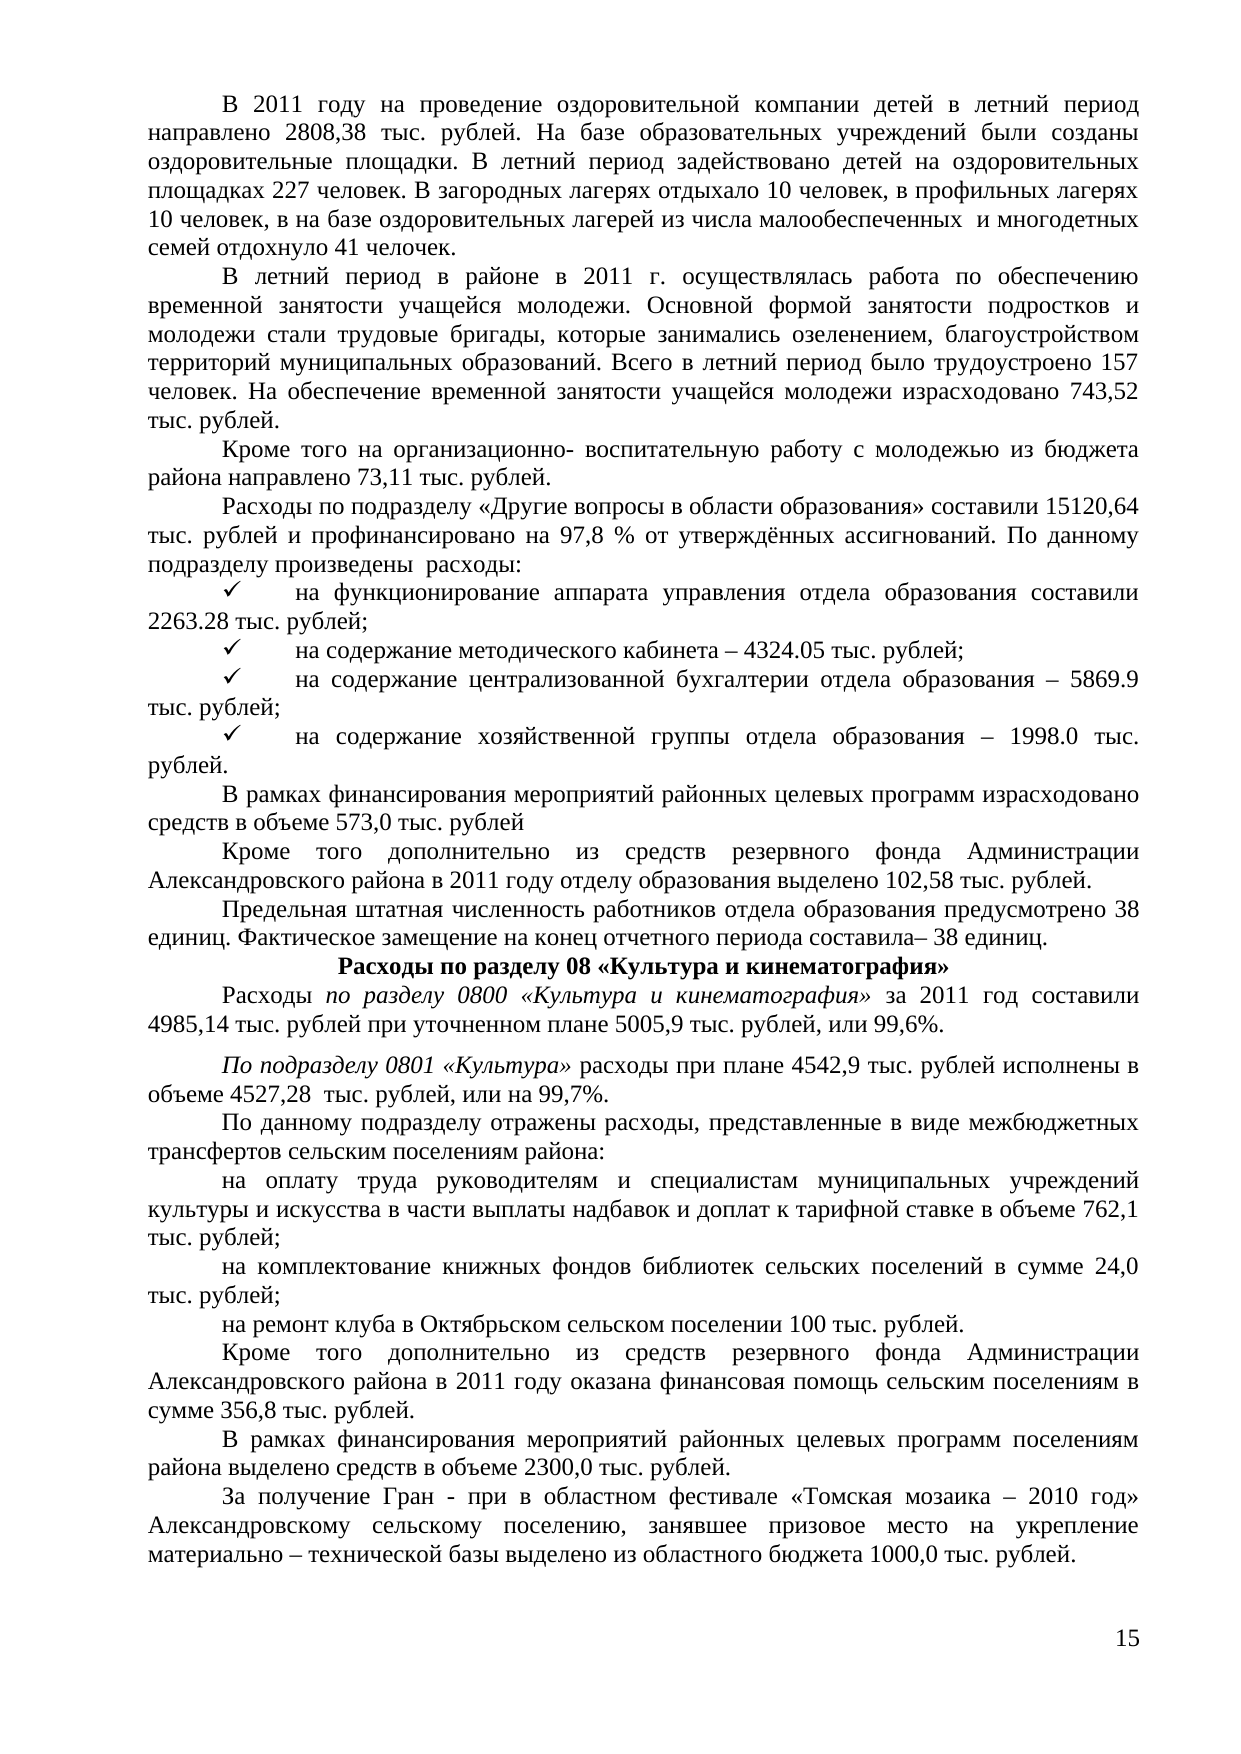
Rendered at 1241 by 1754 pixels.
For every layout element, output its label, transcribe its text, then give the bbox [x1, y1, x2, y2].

text В рамках финансирования мероприятий районных целевых программ израсходовано средств в объеме 573,0 тыс. рублей [148, 779, 1140, 836]
text В рамках финансирования мероприятий районных целевых программ поселениям района выделено средств в объеме 2300,0 тыс. рублей. [148, 1424, 1140, 1481]
list на функционирование аппарата управления отдела образования составили 2263.28 тыс. рублей; [148, 577, 1140, 635]
text Расходы по подразделу «Другие вопросы в области образования» составили 15120,64 тыс. рублей и профинансировано на 97,8 % от утверждённых ассигнований. По данному подразделу произведены расходы: [148, 491, 1140, 577]
text Кроме того дополнительно из средств резервного фонда Администрации Александровского района в 2011 году оказана финансовая помощь сельским поселениям в сумме 356,8 тыс. рублей. [148, 1337, 1140, 1424]
text на ремонт клуба в Октябрьском сельском поселении 100 тыс. рублей. [148, 1309, 1140, 1337]
text В летний период в районе в 2011 г. осуществлялась работа по обеспечению временной занятости учащейся молодежи. Основной формой занятости подростков и молодежи стали трудовые бригады, которые занимались озеленением, благоустройством территорий муниципальных образований. Всего в летний период было трудоустроено 157 человек. На обеспечение временной занятости учащейся молодежи израсходовано 743,52 тыс. рублей. [148, 261, 1140, 434]
text на комплектование книжных фондов библиотек сельских поселений в сумме 24,0 тыс. рублей; [148, 1251, 1140, 1309]
text Расходы по разделу 08 «Культура и кинематография» [148, 951, 1140, 980]
list на содержание централизованной бухгалтерии отдела образования – 5869.9 тыс. рублей; [148, 664, 1140, 721]
text Кроме того дополнительно из средств резервного фонда Администрации Александровского района в 2011 году отделу образования выделено 102,58 тыс. рублей. [148, 836, 1140, 894]
list на содержание хозяйственной группы отдела образования – 1998.0 тыс. рублей. [148, 721, 1140, 779]
text По подразделу 0801 «Культура» расходы при плане 4542,9 тыс. рублей исполнены в объеме 4527,28 тыс. рублей, или на 99,7%. [148, 1050, 1140, 1107]
text Предельная штатная численность работников отдела образования предусмотрено 38 единиц. Фактическое замещение на конец отчетного периода составила– 38 единиц. [148, 894, 1140, 951]
text Расходы по разделу 0800 «Культура и кинематография» за 2011 год составили 4985,14 тыс. рублей при уточненном плане 5005,9 тыс. рублей, или 99,6%. [148, 980, 1140, 1037]
list на содержание методического кабинета – 4324.05 тыс. рублей; [148, 635, 1140, 664]
text Кроме того на организационно- воспитательную работу с молодежью из бюджета района направлено 73,11 тыс. рублей. [148, 434, 1140, 491]
text В 2011 году на проведение оздоровительной компании детей в летний период направлено 2808,38 тыс. рублей. На базе образовательных учреждений были созданы оздоровительные площадки. В летний период задействовано детей на оздоровительных площадках 227 человек. В загородных лагерях отдыхало 10 человек, в профильных лагерях 10 человек, в на базе оздоровительных лагерей из числа малообеспеченных и многодетных семей отдохнуло 41 челочек. [148, 89, 1140, 261]
text на оплату труда руководителям и специалистам муниципальных учреждений культуры и искусства в части выплаты надбавок и доплат к тарифной ставке в объеме 762,1 тыс. рублей; [148, 1165, 1140, 1251]
text По данному подразделу отражены расходы, представленные в виде межбюджетных трансфертов сельским поселениям района: [148, 1107, 1140, 1165]
text За получение Гран - при в областном фестивале «Томская мозаика – 2010 год» Александровскому сельскому поселению, занявшее призовое место на укрепление материально – технической базы выделено из областного бюджета 1000,0 тыс. рублей. [148, 1481, 1140, 1567]
